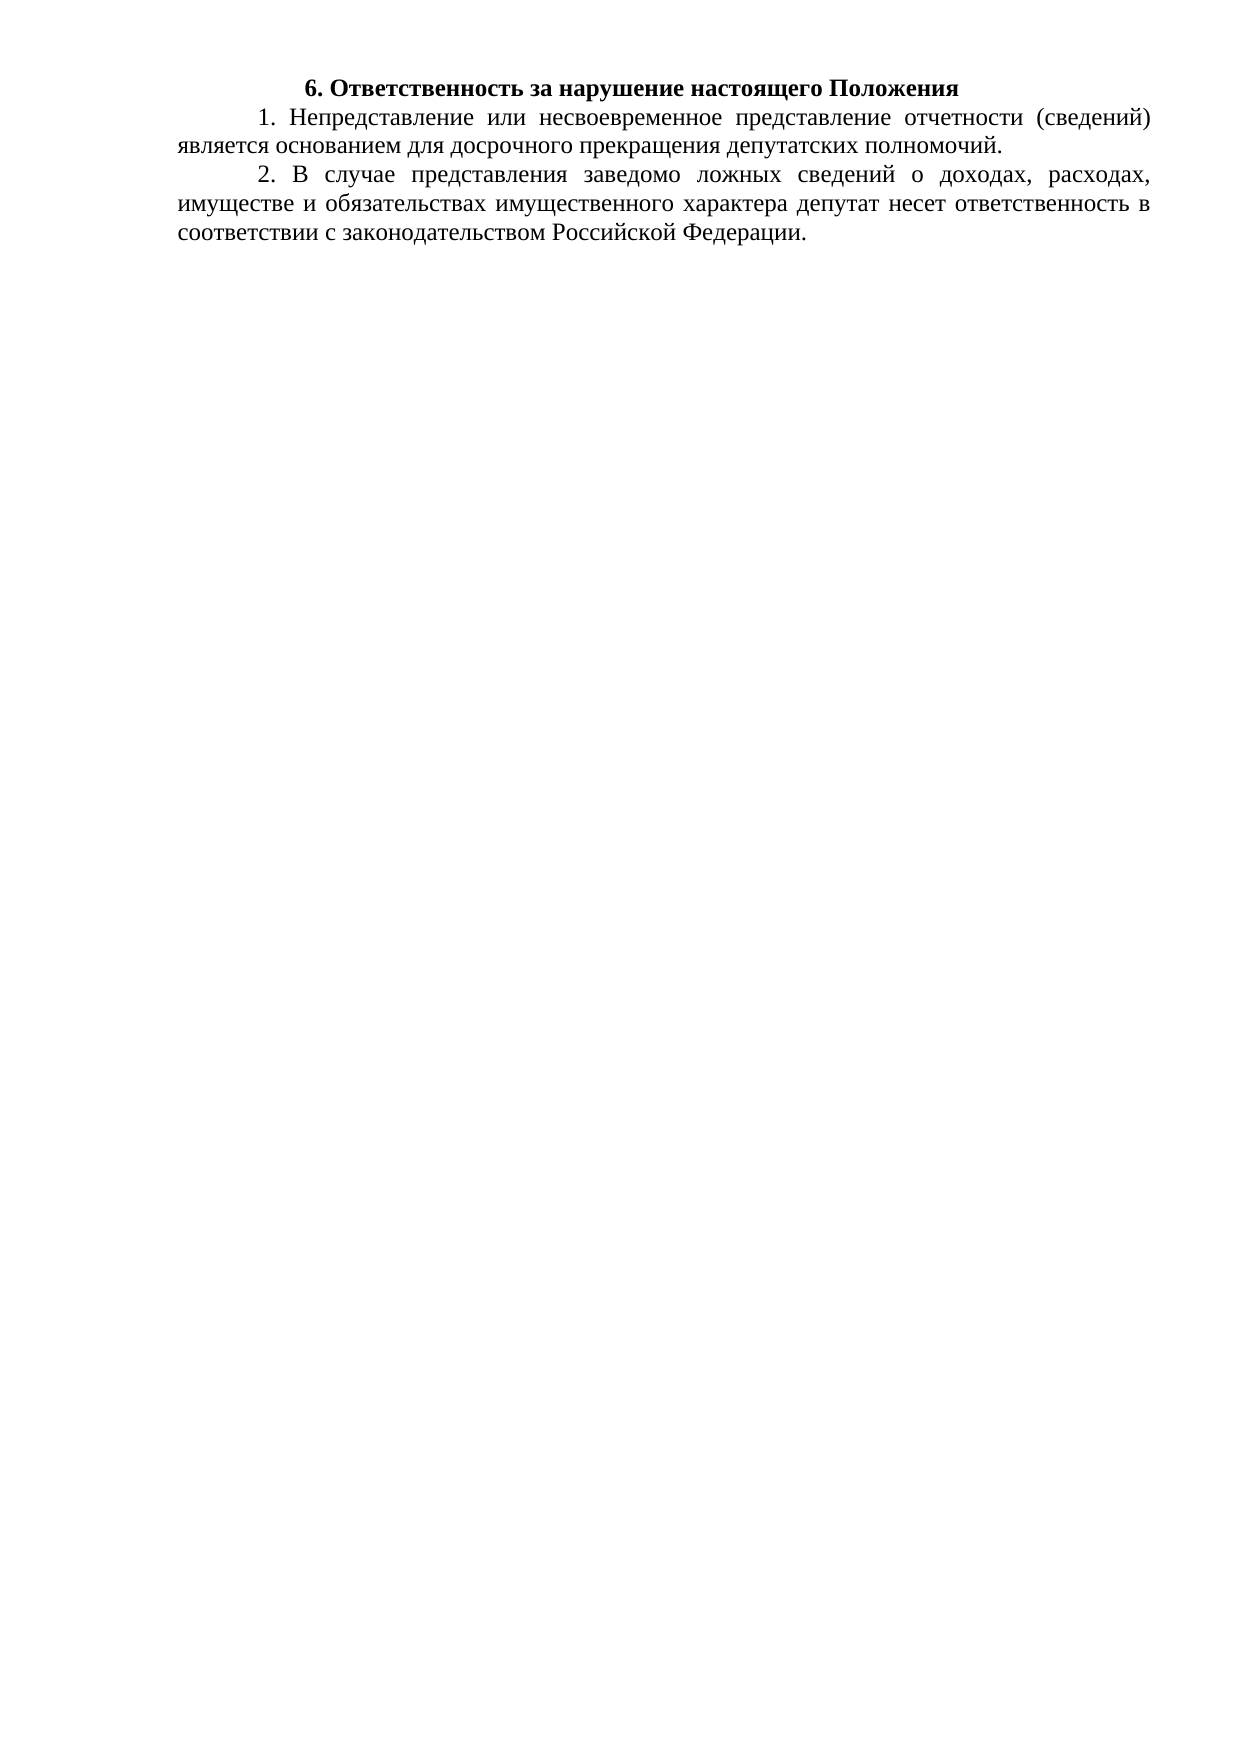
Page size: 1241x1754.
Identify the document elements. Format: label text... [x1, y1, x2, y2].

text 2. В случае представления заведомо ложных сведений о доходах, расходах, имуществе и обязательствах имущественного характера депутат несет ответственность в соответствии с законодательством Российской Федерации. [177, 159, 1152, 246]
text 1. Непредставление или несвоевременное представление отчетности (сведений) является основанием для досрочного прекращения депутатских полномочий. [177, 102, 1152, 159]
text 6. Ответственность за нарушение настоящего Положения [304, 73, 1152, 102]
